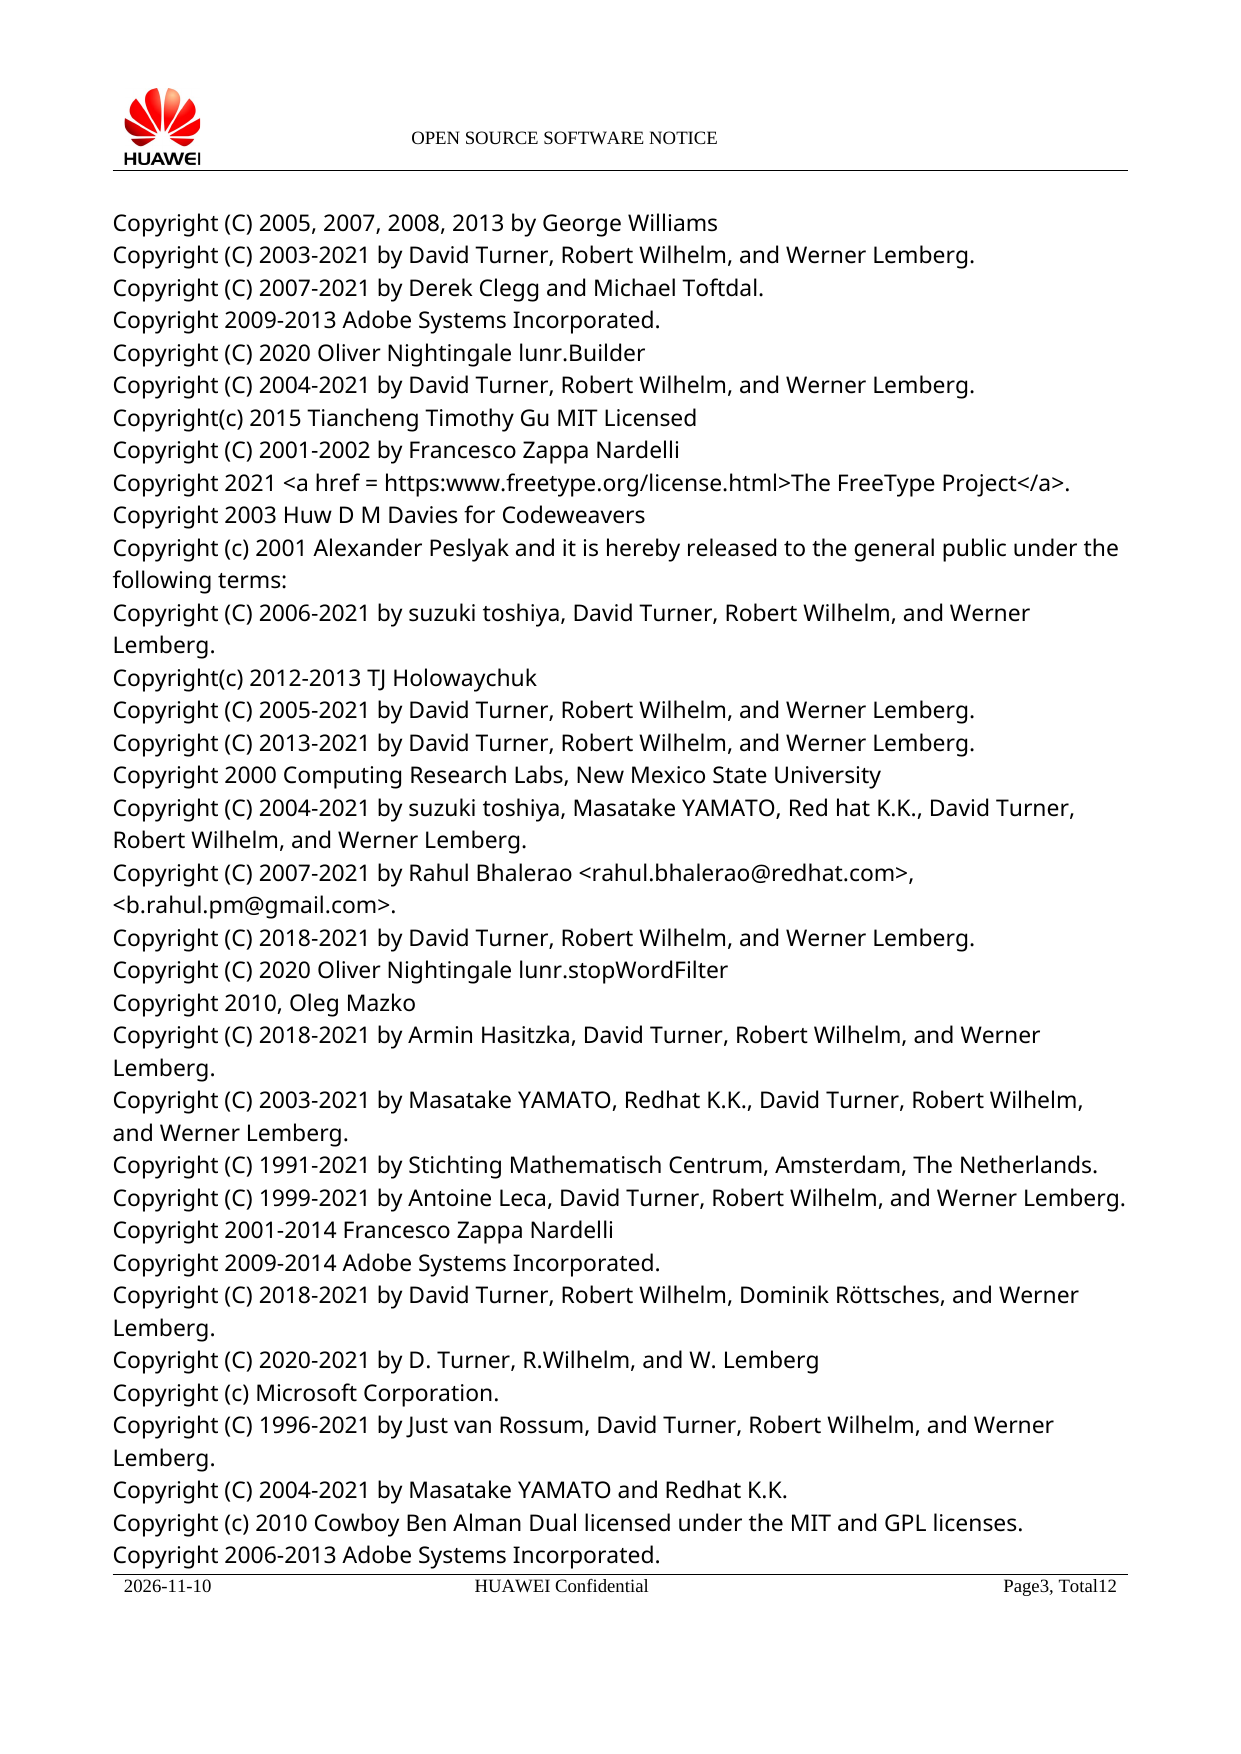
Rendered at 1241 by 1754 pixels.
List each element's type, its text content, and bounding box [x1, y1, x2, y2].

picture [124, 88, 201, 165]
